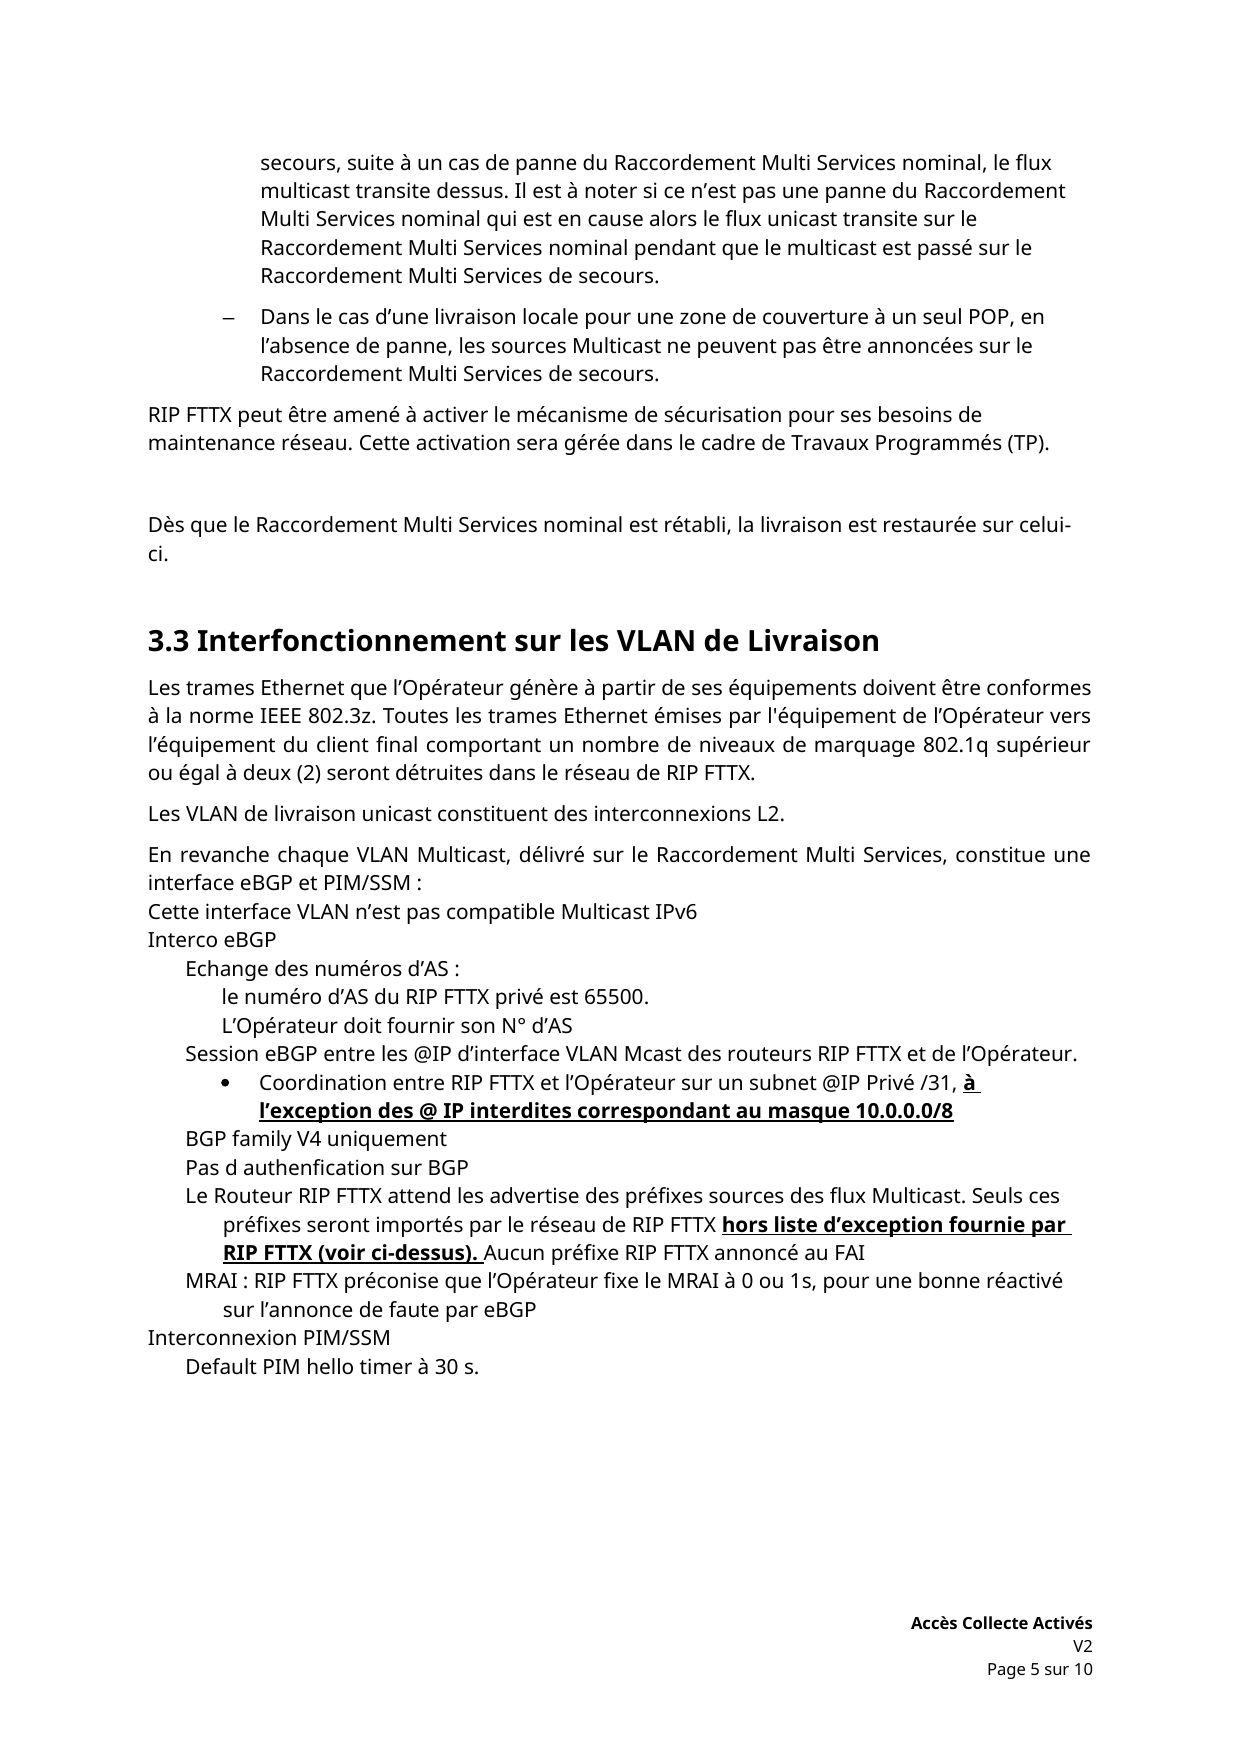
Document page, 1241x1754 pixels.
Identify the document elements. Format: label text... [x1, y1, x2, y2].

text Les VLAN de livraison unicast constituent des interconnexions L2. [148, 799, 1093, 828]
text MRAI : RIP FTTX préconise que l’Opérateur fixe le MRAI à 0 ou 1s, pour une bonne réactivé sur l’annonce de faute par eBGP [185, 1267, 1093, 1323]
text Les trames Ethernet que l’Opérateur génère à partir de ses équipements doivent être conformes à la norme IEEE 802.3z. Toutes les trames Ethernet émises par l'équipement de l’Opérateur vers l’équipement du client final comportant un nombre de niveaux de marquage 802.1q supérieur ou égal à deux (2) seront détruites dans le réseau de RIP FTTX. [148, 673, 1093, 787]
list Coordination entre RIP FTTX et l’Opérateur sur un subnet @IP Privé /31, à l’exception des @ IP interdites correspondant au masque 10.0.0.0/8 [221, 1068, 1093, 1124]
text Cette interface VLAN n’est pas compatible Multicast IPv6 [148, 897, 1093, 925]
text le numéro d’AS du RIP FTTX privé est 65500. [221, 982, 1093, 1011]
subtitle Interfonctionnement sur les VLAN de Livraison [148, 621, 1093, 660]
text Le Routeur RIP FTTX attend les advertise des préfixes sources des flux Multicast. Seuls ces préfixes seront importés par le réseau de RIP FTTX hors liste d’exception fournie par RIP FTTX (voir ci-dessus). Aucun préfixe RIP FTTX annoncé au FAI [185, 1181, 1093, 1267]
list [223, 148, 1093, 290]
text Default PIM hello timer à 30 s. [185, 1352, 1093, 1380]
list Dès que le Raccordement Multi Services nominal est rétabli, la livraison est restaurée sur celui-ci. [148, 510, 1093, 567]
text Interconnexion PIM/SSM [148, 1323, 1093, 1352]
text Pas d authenfication sur BGP [185, 1153, 1093, 1181]
text Session eBGP entre les @IP d’interface VLAN Mcast des routeurs RIP FTTX et de l’Opérateur. [185, 1039, 1093, 1068]
list Dans le cas d’une livraison locale pour une zone de couverture à un seul POP, en l’absence de panne, les sources Multicast ne peuvent pas être annoncées sur le Raccordement Multi Services de secours. [223, 302, 1093, 388]
text BGP family V4 uniquement [185, 1124, 1093, 1153]
text L’Opérateur doit fournir son N° d’AS [221, 1011, 1093, 1039]
text Echange des numéros d’AS : [185, 954, 1093, 982]
text En revanche chaque VLAN Multicast, délivré sur le Raccordement Multi Services, constitue une interface eBGP et PIM/SSM : [148, 840, 1093, 897]
list RIP FTTX peut être amené à activer le mécanisme de sécurisation pour ses besoins de maintenance réseau. Cette activation sera gérée dans le cadre de Travaux Programmés (TP). [148, 400, 1093, 457]
text Interco eBGP [148, 925, 1093, 954]
